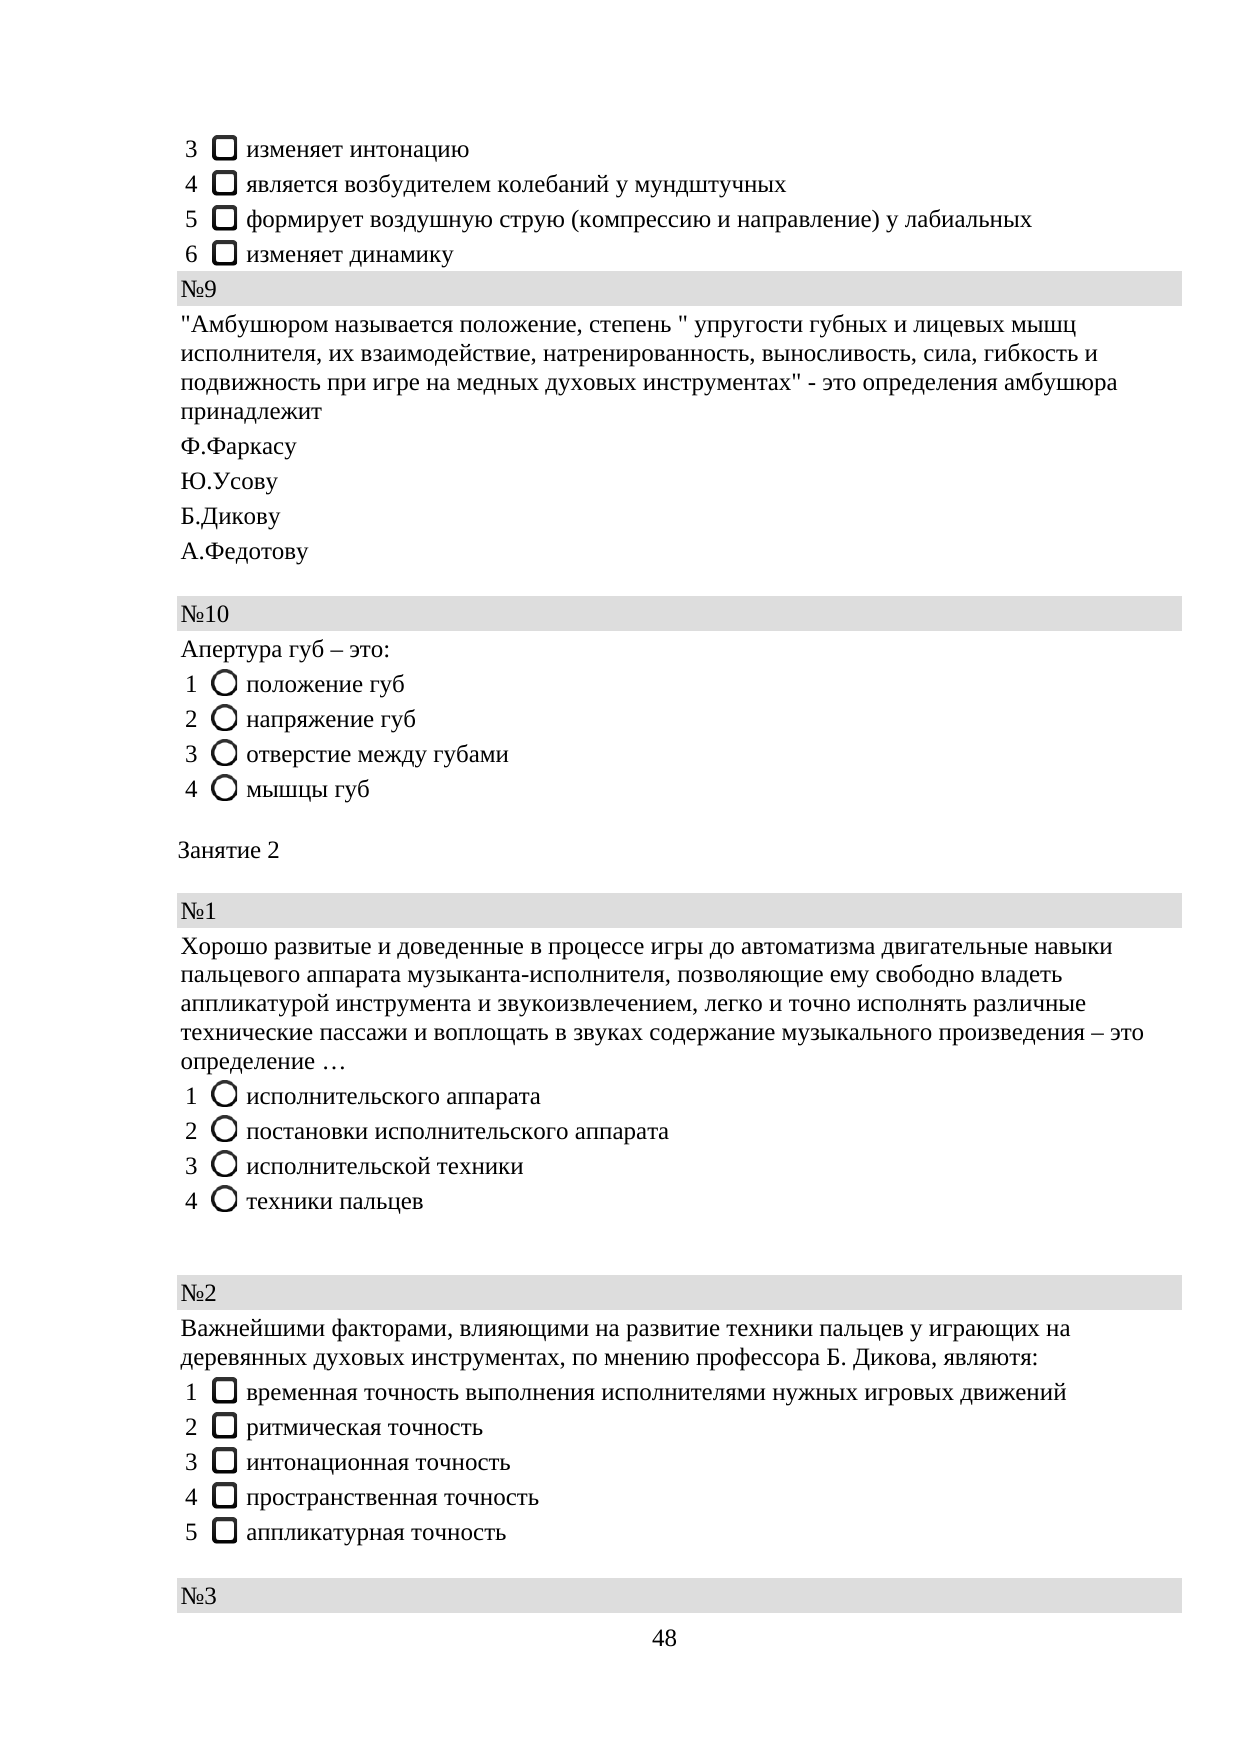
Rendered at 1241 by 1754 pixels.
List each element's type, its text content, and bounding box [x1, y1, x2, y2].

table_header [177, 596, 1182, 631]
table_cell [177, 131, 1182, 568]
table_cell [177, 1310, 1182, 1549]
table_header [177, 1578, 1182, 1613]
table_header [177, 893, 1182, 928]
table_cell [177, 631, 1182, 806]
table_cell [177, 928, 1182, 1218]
text Занятие 2 [177, 835, 1152, 864]
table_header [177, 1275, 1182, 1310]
